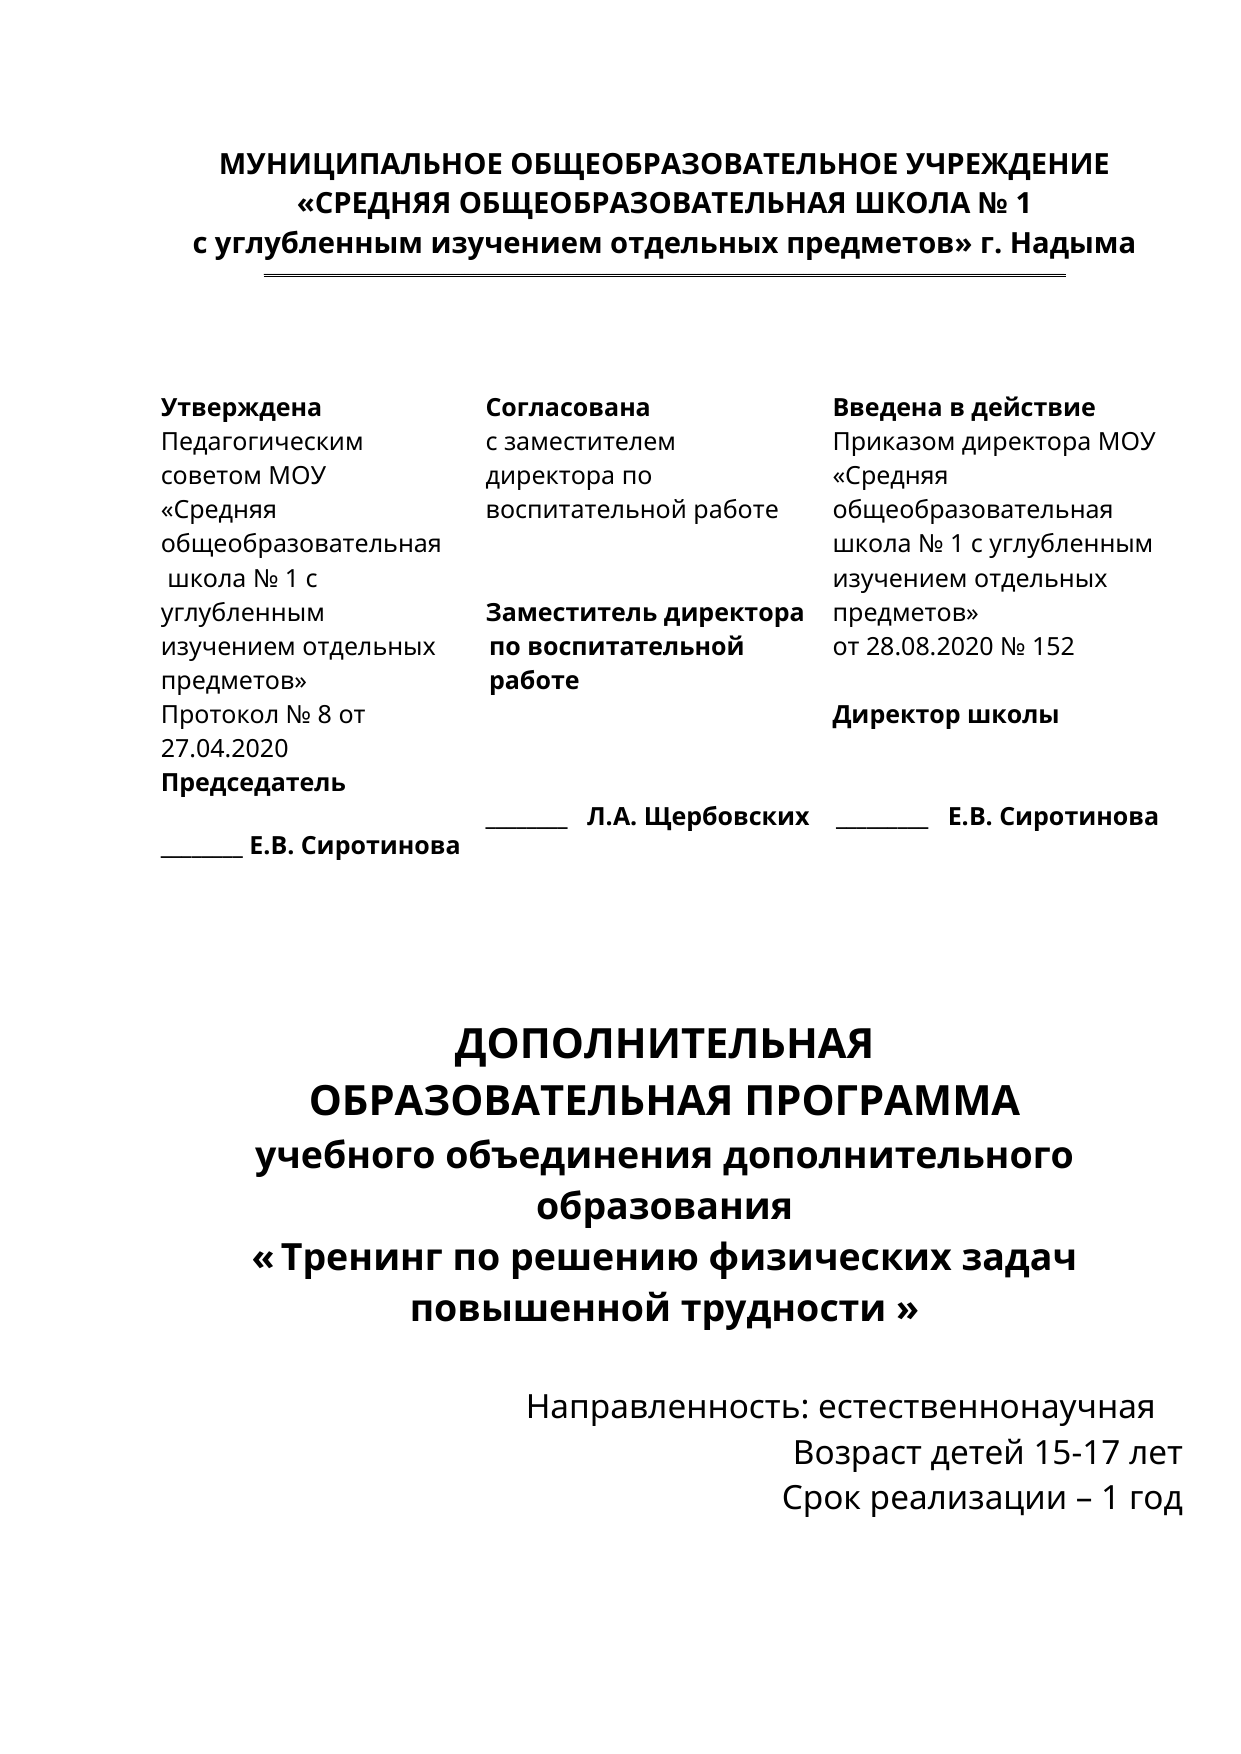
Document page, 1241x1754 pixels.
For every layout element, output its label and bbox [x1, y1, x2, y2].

table_header [135, 118, 1194, 1621]
